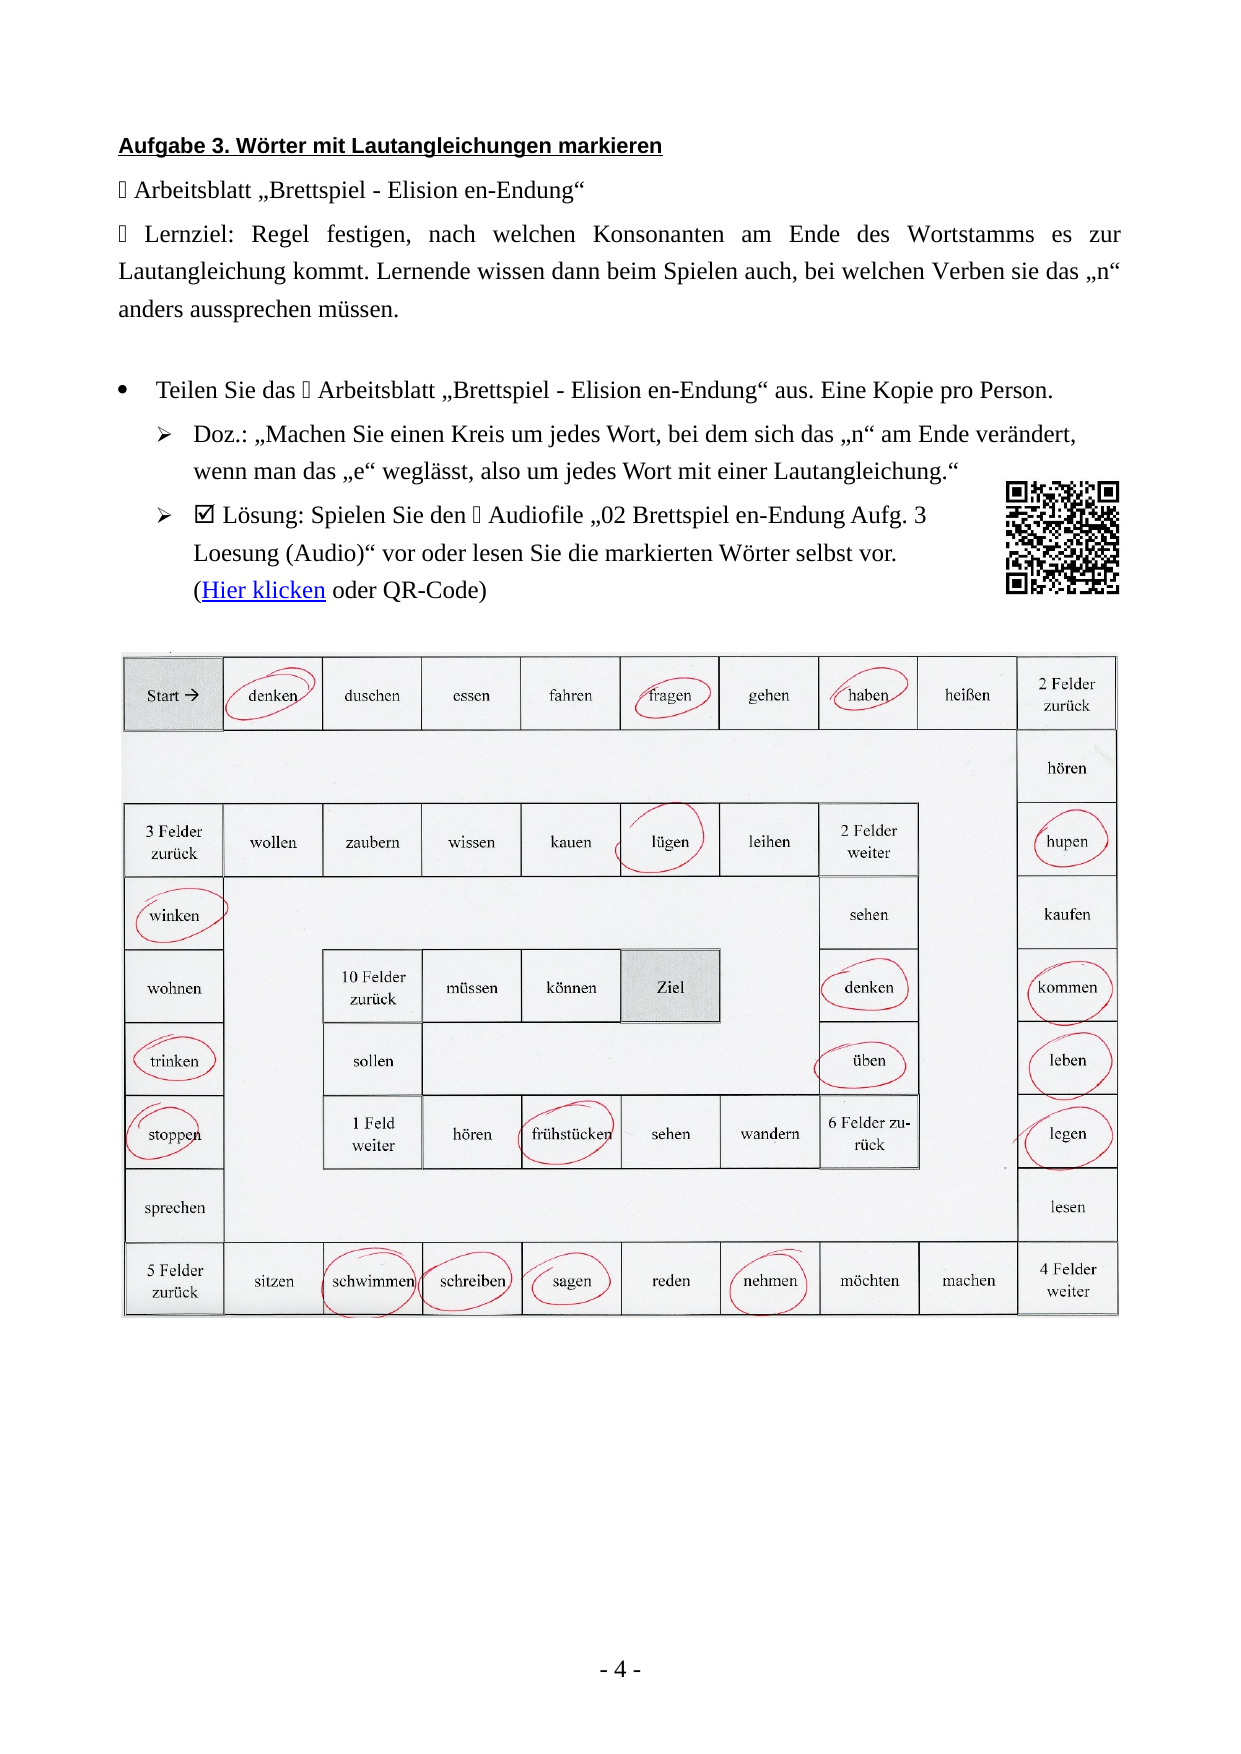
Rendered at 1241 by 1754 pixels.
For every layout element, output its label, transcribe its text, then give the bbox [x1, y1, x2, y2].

picture [1003, 478, 1122, 597]
text Aufgabe 3. Wörter mit Lautangleichungen markieren [118, 127, 1122, 164]
list Doz.: „Machen Sie einen Kreis um jedes Wort, bei dem sich das „n“ am Ende verändert, wenn man das „e“ weglässt, also um jedes Wort mit einer Lautangleichung.“ [156, 414, 1097, 489]
text Lernziel: Regel festigen, nach welchen Konsonanten am Ende des Wortstamms es zur Lautangleichung kommt. Lernende wissen dann beim Spielen auch, bei welchen Verben sie das „n“ anders aussprechen müssen. [118, 214, 1122, 364]
picture [121, 652, 1120, 1318]
list Lösung: Spielen Sie den Audiofile „02 Brettspiel en-Endung Aufg. 3 Loesung (Audio)“ vor oder lesen Sie die markierten Wörter selbst vor. (Hier klicken oder QR-Code) [156, 496, 1097, 646]
list Teilen Sie das Arbeitsblatt „Brettspiel - Elision en-Endung“ aus. Eine Kopie pro Person. [118, 371, 1122, 408]
text Arbeitsblatt „Brettspiel - Elision en-Endung“ [118, 171, 1122, 208]
